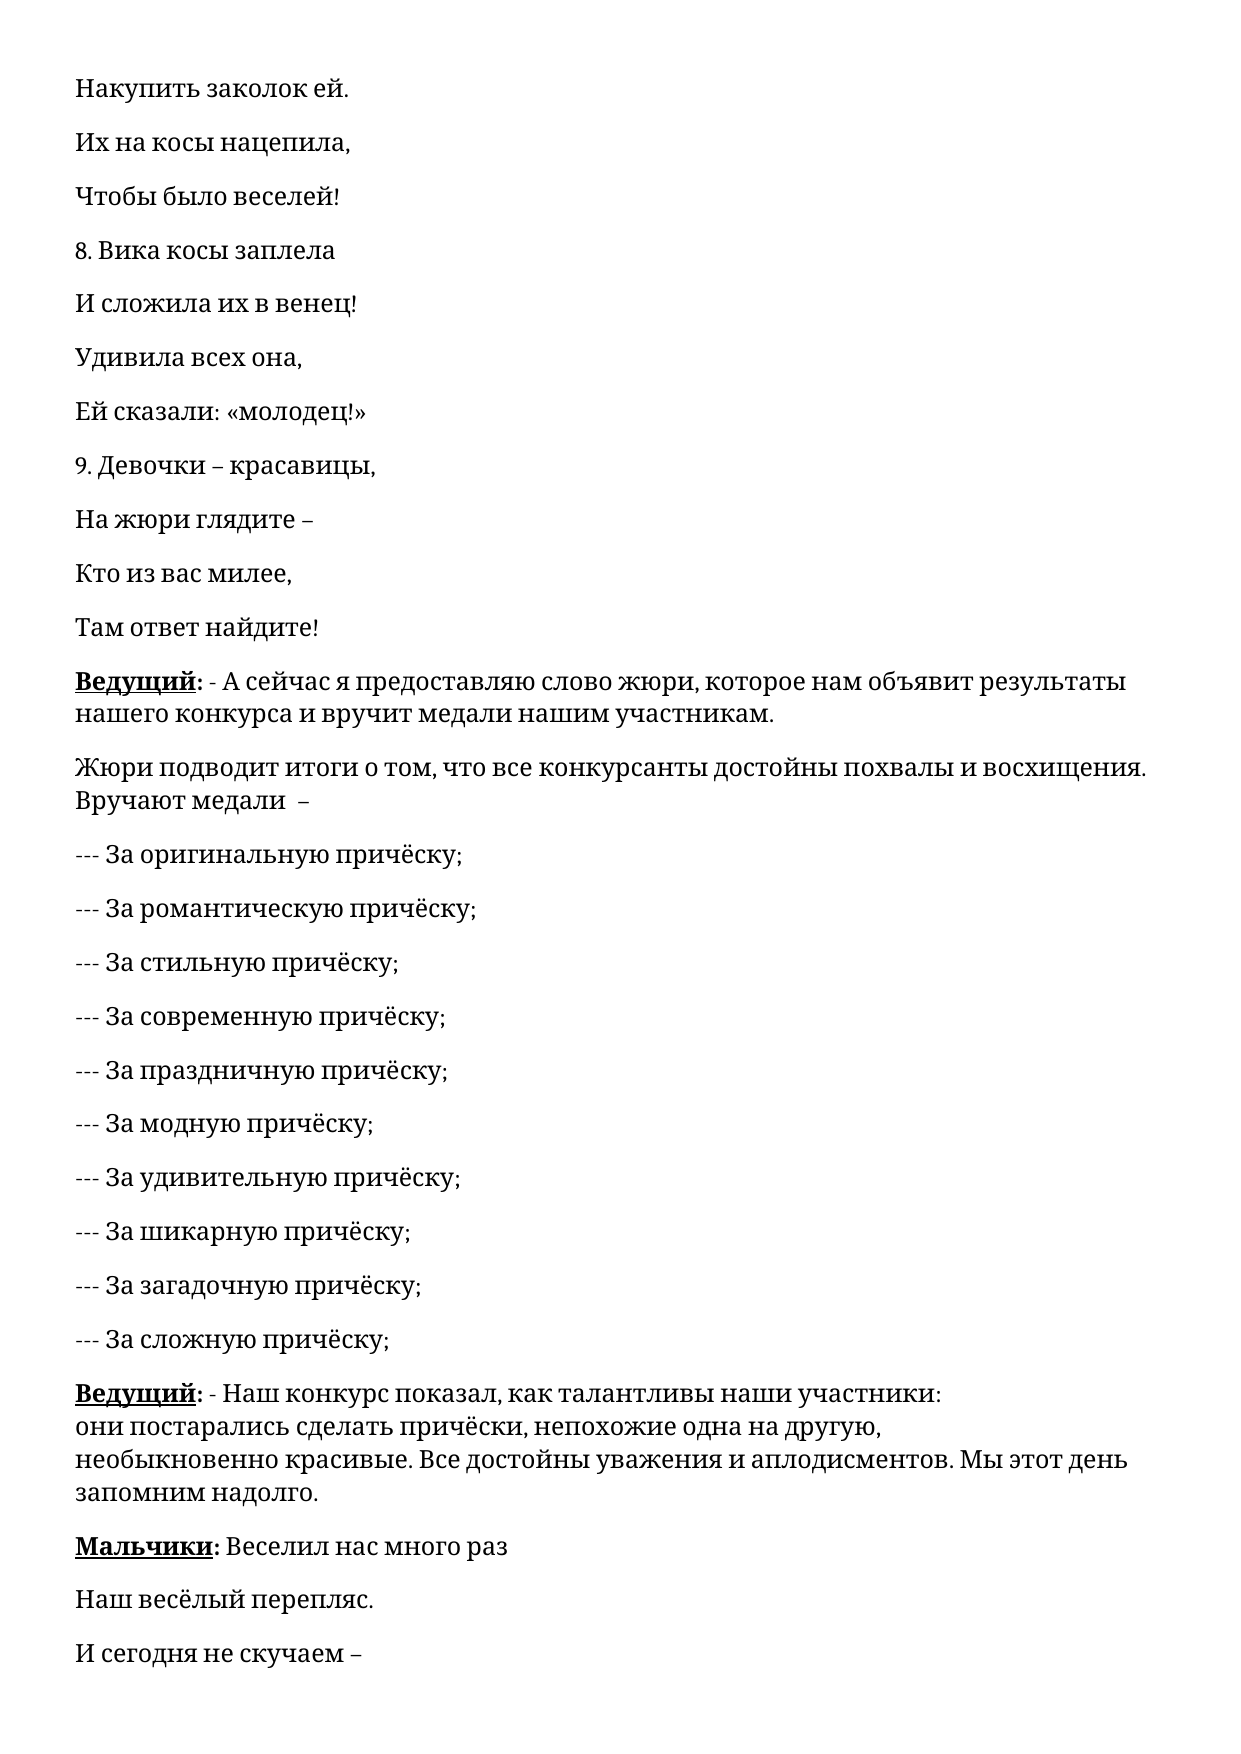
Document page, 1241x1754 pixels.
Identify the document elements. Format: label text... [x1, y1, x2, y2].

text --- За праздничную причёску; [75, 1057, 1165, 1085]
text --- За шикарную причёску; [75, 1218, 1165, 1247]
text --- За удивительную причёску; [75, 1164, 1165, 1193]
text Ведущий: - А сейчас я предоставляю слово жюри, которое нам объявит результаты нашего конкурса и вручит медали нашим участникам. [75, 667, 1165, 729]
text --- За современную причёску; [75, 1003, 1165, 1031]
text Удивила всех она, [75, 344, 1165, 373]
text Чтобы было веселей! [75, 183, 1165, 211]
text Мальчики: Веселил нас много раз [75, 1533, 1165, 1561]
text --- За стильную причёску; [75, 949, 1165, 978]
text И сложила их в венец! [75, 290, 1165, 319]
text Ведущий: - Наш конкурс показал, как талантливы наши участники: они постарались сделать причёски, непохожие одна на другую, необыкновенно красивые. Все достойны уважения и аплодисментов. Мы этот день запомним надолго. [75, 1380, 1165, 1507]
text --- За романтическую причёску; [75, 895, 1165, 924]
text Наш весёлый перепляс. [75, 1586, 1165, 1615]
text --- За оригинальную причёску; [75, 841, 1165, 870]
text Жюри подводит итоги о том, что все конкурсанты достойны похвалы и восхищения. Вручают медали – [75, 754, 1165, 816]
text --- За загадочную причёску; [75, 1272, 1165, 1301]
text --- За модную причёску; [75, 1110, 1165, 1139]
text Ей сказали: «молодец!» [75, 398, 1165, 427]
text --- За сложную причёску; [75, 1326, 1165, 1354]
text На жюри глядите – [75, 506, 1165, 534]
text Там ответ найдите! [75, 613, 1165, 642]
text 9. Девочки – красавицы, [75, 452, 1165, 481]
text Накупить заколок ей. [75, 75, 1165, 104]
text 8. Вика косы заплела [75, 237, 1165, 265]
text Их на косы нацепила, [75, 129, 1165, 158]
text Кто из вас милее, [75, 560, 1165, 588]
text И сегодня не скучаем – [75, 1640, 1165, 1669]
